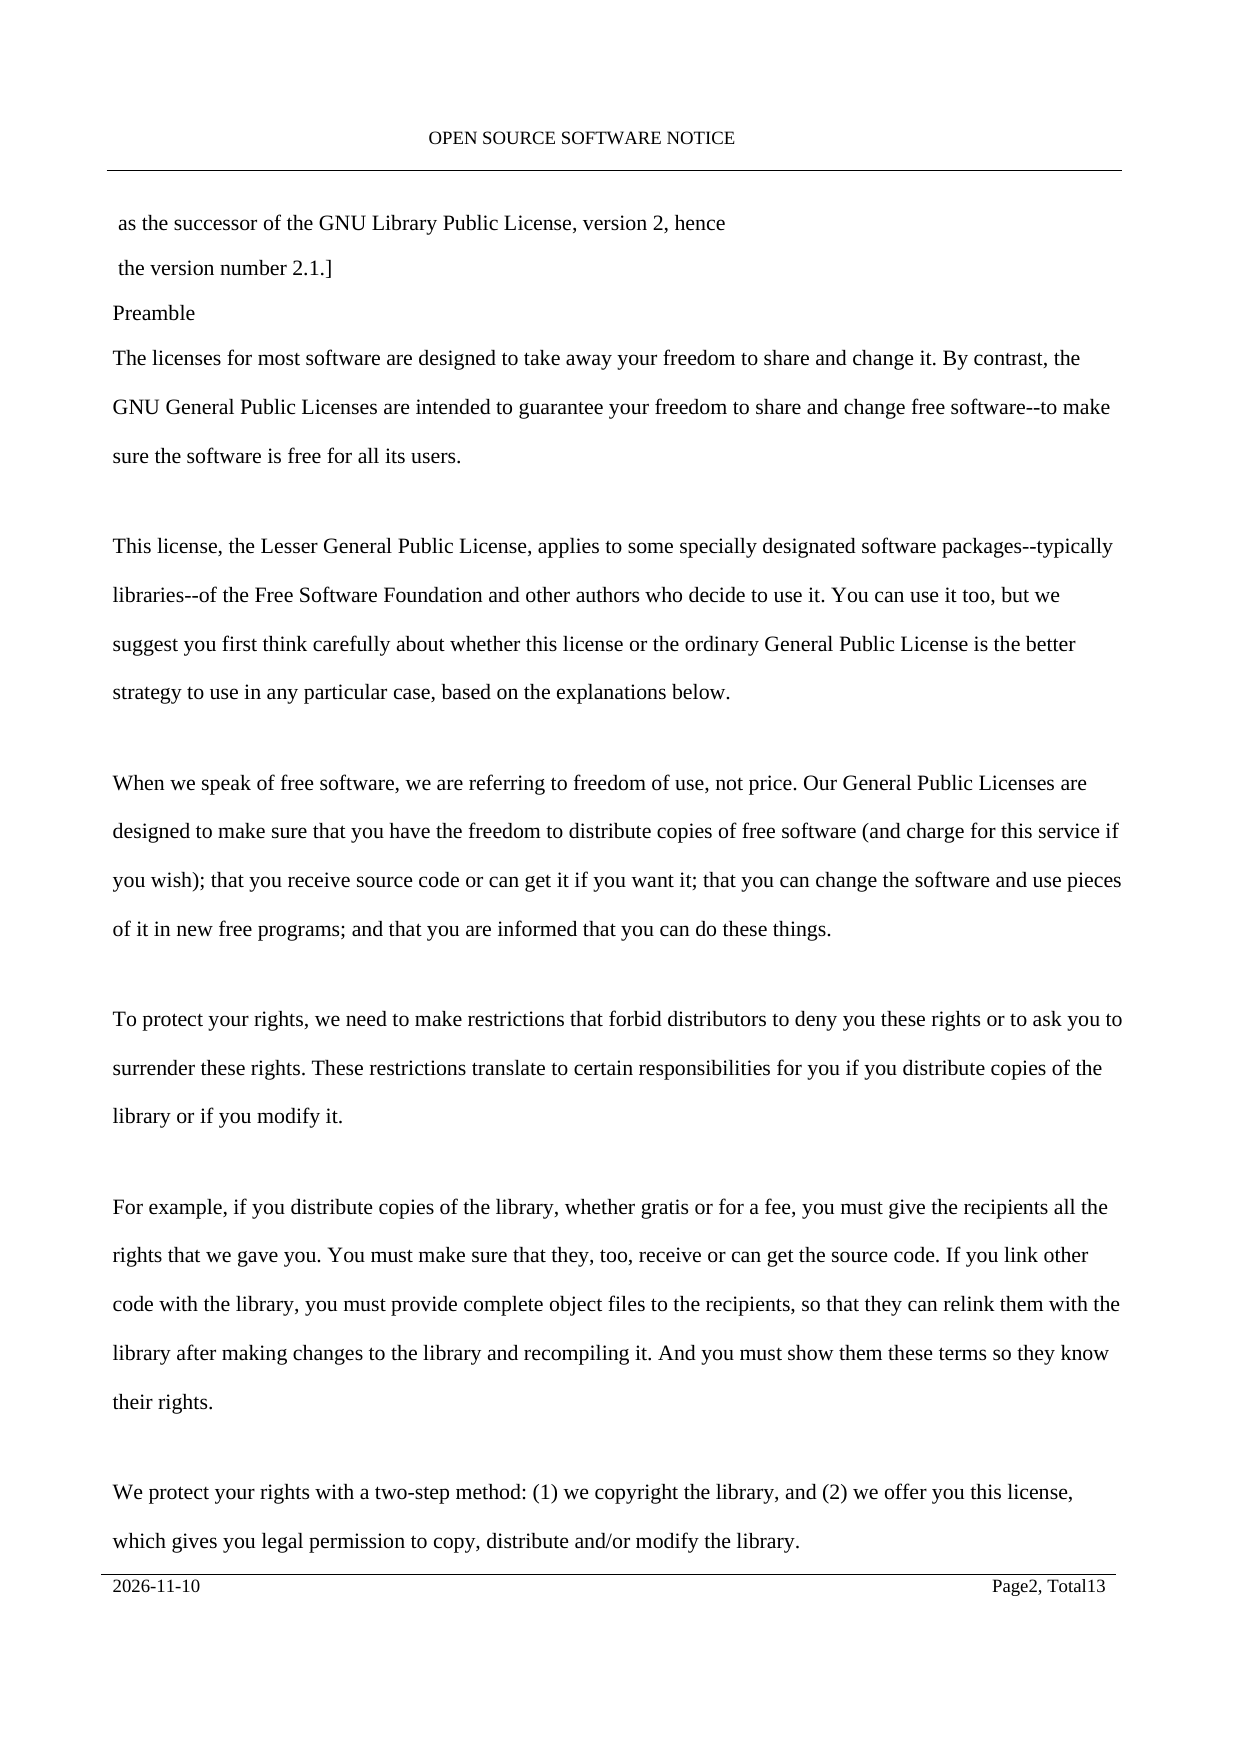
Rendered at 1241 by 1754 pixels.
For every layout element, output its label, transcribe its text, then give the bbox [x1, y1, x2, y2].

text This license, the Lesser General Public License, applies to some specially designated software packages--typically libraries--of the Free Software Foundation and other authors who decide to use it. You can use it too, but we suggest you first think carefully about whether this license or the ordinary General Public License is the better strategy to use in any particular case, based on the explanations below. [112, 529, 1128, 708]
text The licenses for most software are designed to take away your freedom to share and change it. By contrast, the GNU General Public Licenses are intended to guarantee your freedom to share and change free software--to make sure the software is free for all its users. [112, 342, 1128, 472]
text We protect your rights with a two-step method: (1) we copyright the library, and (2) we offer you this license, which gives you legal permission to copy, distribute and/or modify the library. [112, 1475, 1128, 1556]
text the version number 2.1.] [112, 251, 1128, 284]
text Preamble [112, 297, 1128, 329]
text To protect your rights, we need to make restrictions that forbid distributors to deny you these rights or to ask you to surrender these rights. These restrictions translate to certain responsibilities for you if you distribute copies of the library or if you modify it. [112, 1002, 1128, 1132]
text as the successor of the GNU Library Public License, version 2, hence [112, 206, 1128, 239]
text When we speak of free software, we are referring to freedom of use, not price. Our General Public Licenses are designed to make sure that you have the freedom to distribute copies of free software (and charge for this service if you wish); that you receive source code or can get it if you want it; that you can change the software and use pieces of it in new free programs; and that you are informed that you can do these things. [112, 766, 1128, 944]
text For example, if you distribute copies of the library, whether gratis or for a fee, you must give the recipients all the rights that we gave you. You must make sure that they, too, receive or can get the source code. If you link other code with the library, you must provide complete object files to the recipients, so that they can relink them with the library after making changes to the library and recompiling it. And you must show them these terms so they know their rights. [112, 1190, 1128, 1417]
